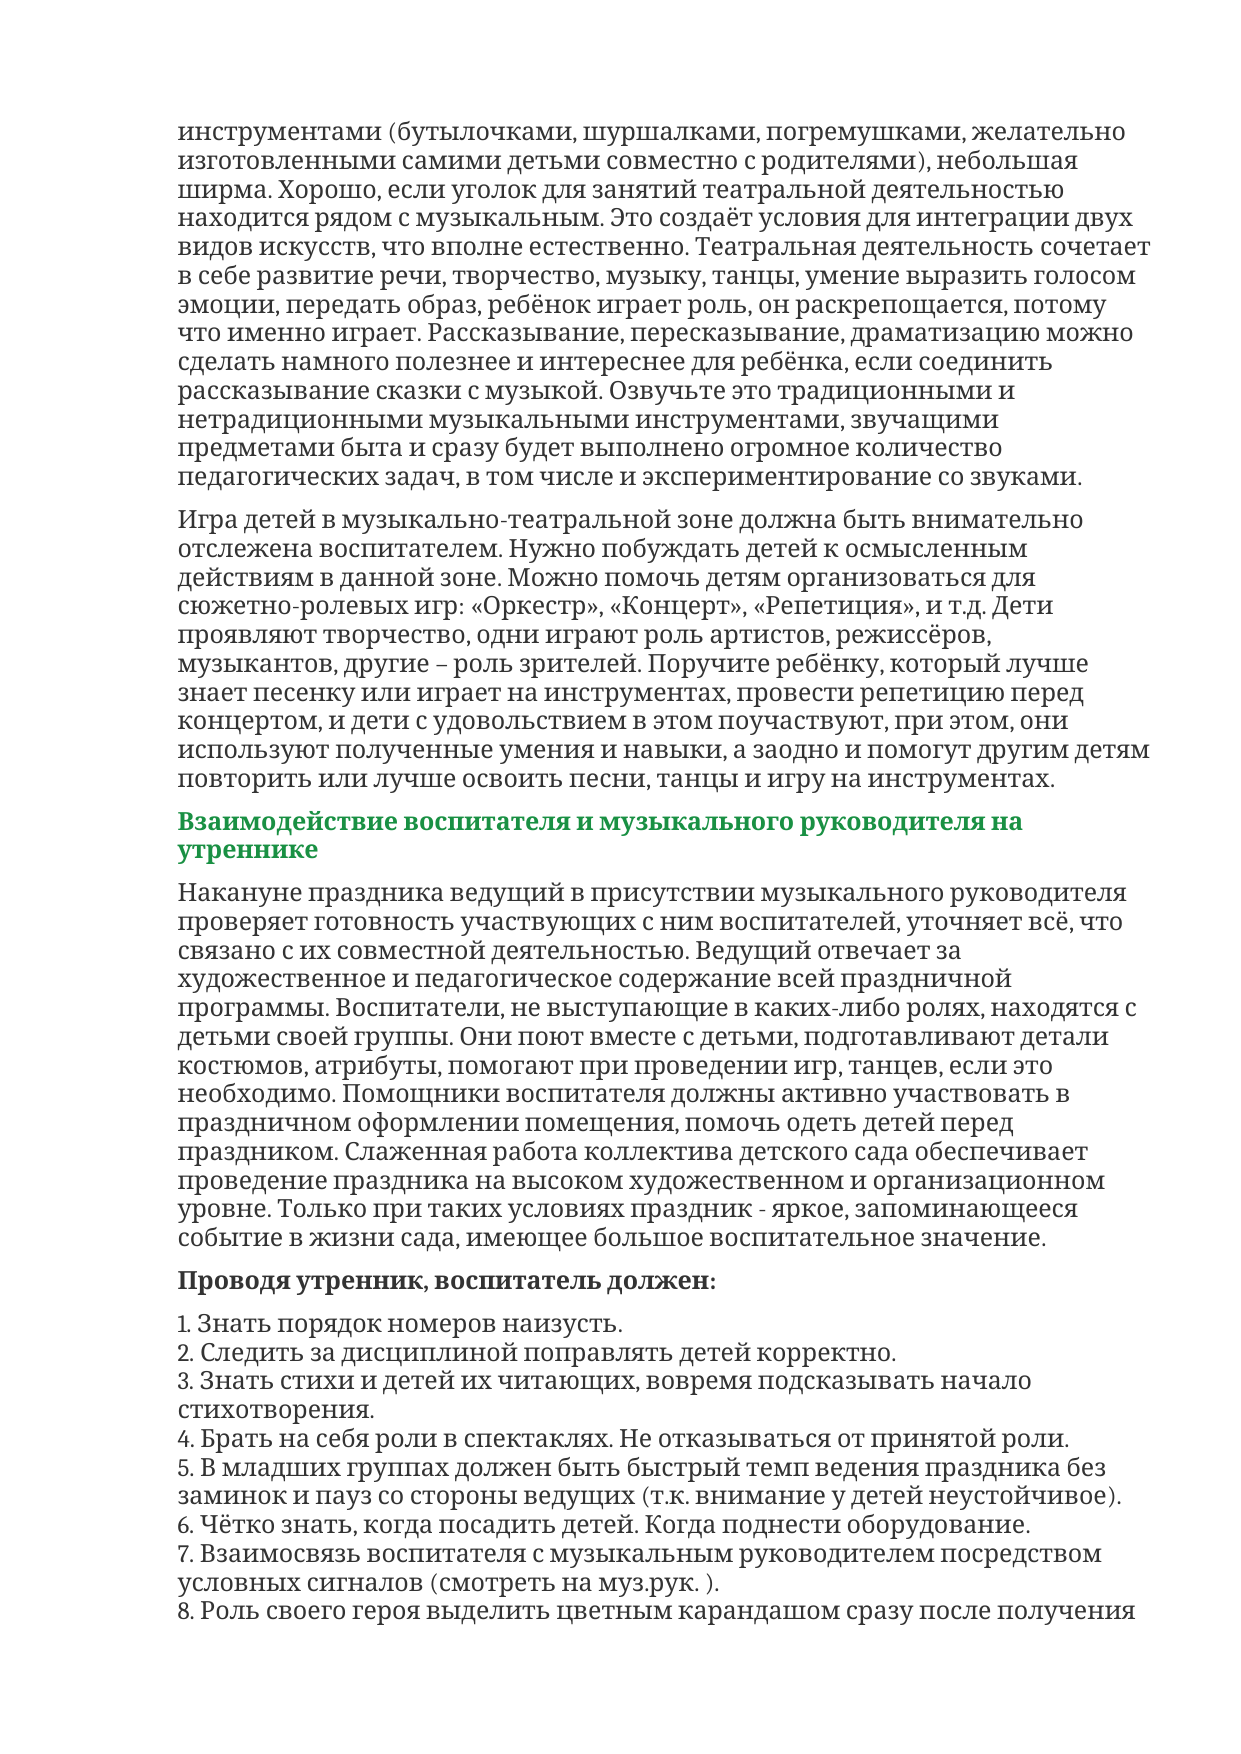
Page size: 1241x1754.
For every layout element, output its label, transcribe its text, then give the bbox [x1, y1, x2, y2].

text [177, 1310, 1152, 1626]
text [177, 118, 1152, 492]
text Взаимодействие воспитателя и музыкального руководителя на утреннике [177, 807, 1152, 865]
text Проводя утренник, воспитатель должен: [177, 1267, 1152, 1296]
text Накануне праздника ведущий в присутствии музыкального руководителя проверяет готовность участвующих с ним воспитателей, уточняет всё, что связано с их совместной деятельностью. Ведущий отвечает за художественное и педагогическое содержание всей праздничной программы. Воспитатели, не выступающие в каких-либо ролях, находятся с детьми своей группы. Они поют вместе с детьми, подготавливают детали костюмов, атрибуты, помогают при проведении игр, танцев, если это необходимо. Помощники воспитателя должны активно участвовать в праздничном оформлении помещения, помочь одеть детей перед праздником. Слаженная работа коллектива детского сада обеспечивает проведение праздника на высоком художественном и организационном уровне. Только при таких условиях праздник - яркое, запоминающееся событие в жизни сада, имеющее большое воспитательное значение. [177, 879, 1152, 1253]
text Игра детей в музыкально-театральной зоне должна быть внимательно отслежена воспитателем. Нужно побуждать детей к осмысленным действиям в данной зоне. Можно помочь детям организоваться для сюжетно-ролевых игр: «Оркестр», «Концерт», «Репетиция», и т.д. Дети проявляют творчество, одни играют роль артистов, режиссёров, музыкантов, другие – роль зрителей. Поручите ребёнку, который лучше знает песенку или играет на инструментах, провести репетицию перед концертом, и дети с удовольствием в этом поучаствуют, при этом, они используют полученные умения и навыки, а заодно и помогут другим детям повторить или лучше освоить песни, танцы и игру на инструментах. [177, 506, 1152, 793]
